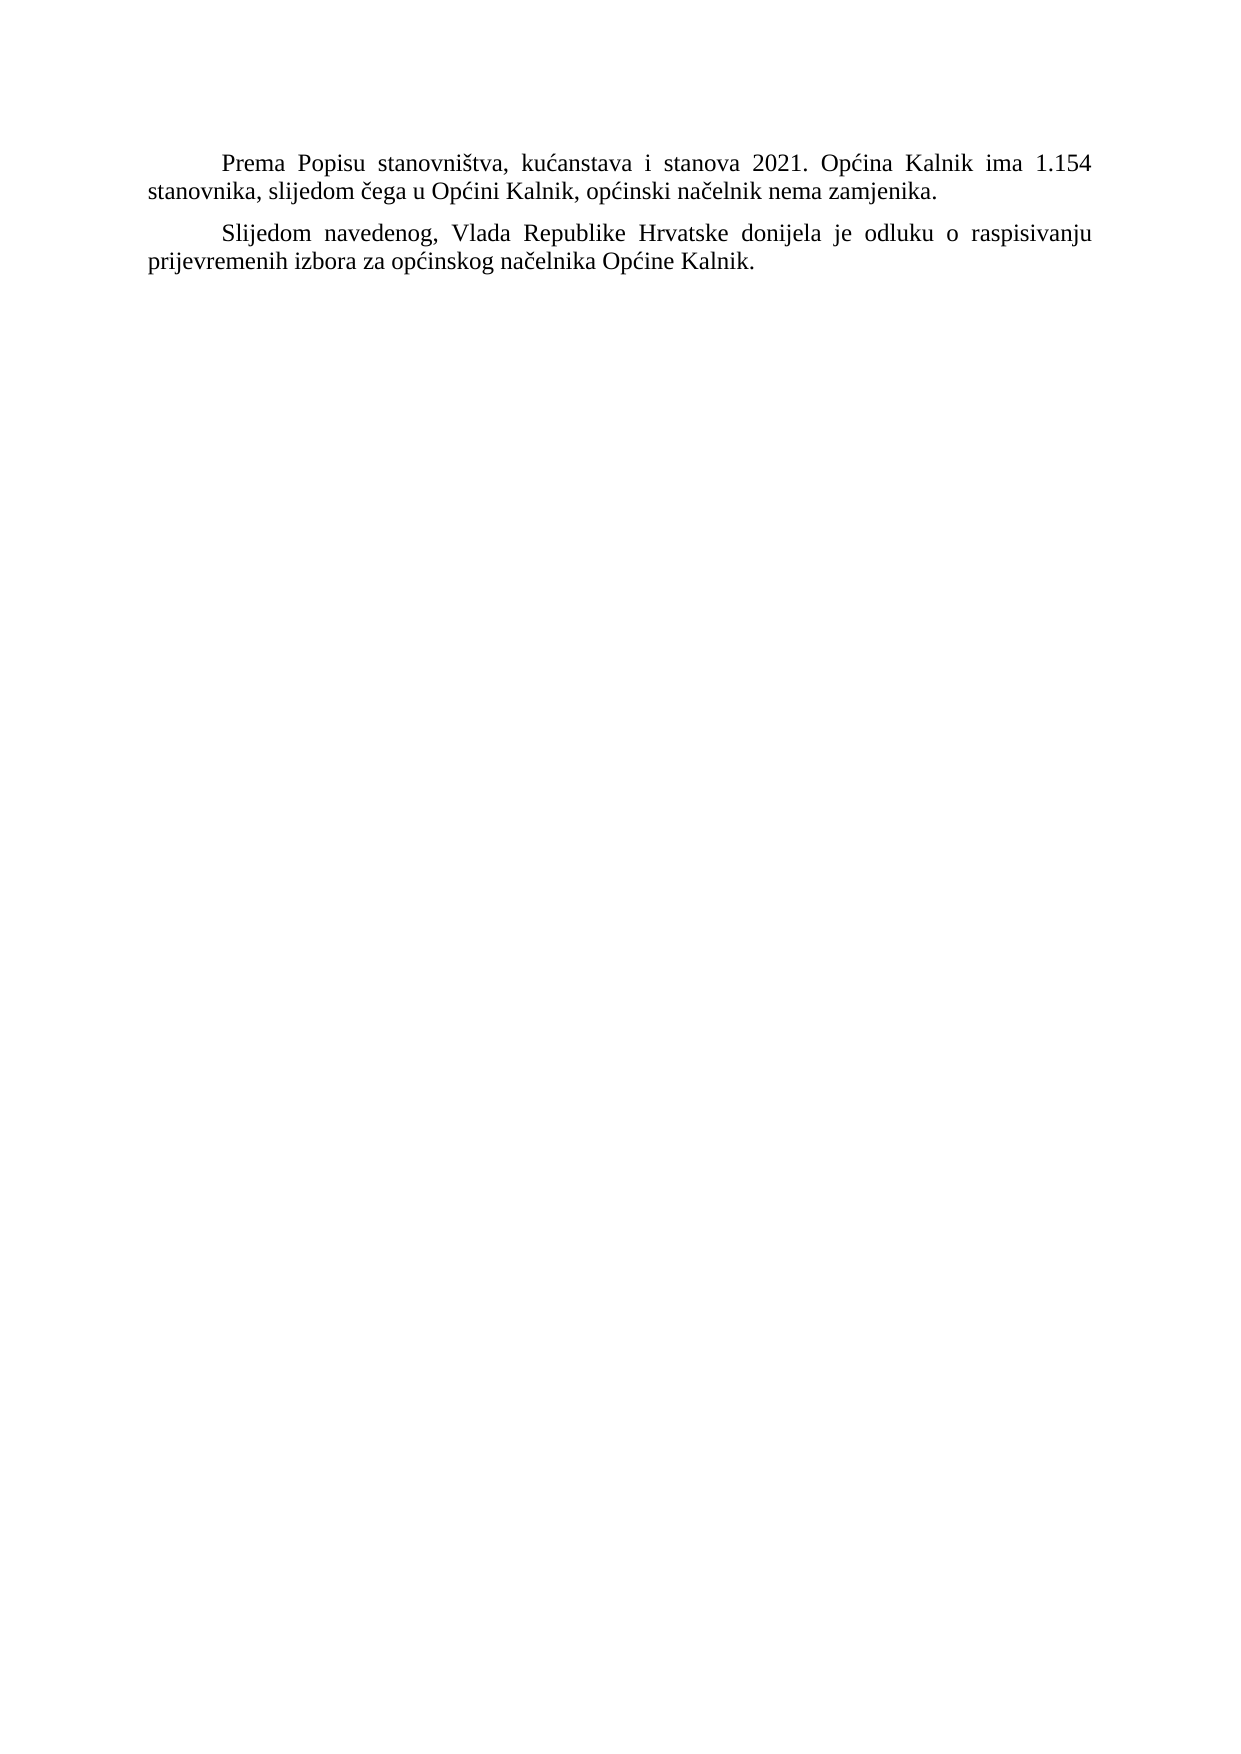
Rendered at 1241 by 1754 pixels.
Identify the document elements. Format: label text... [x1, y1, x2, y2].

text Prema Popisu stanovništva, kućanstava i stanova 2021. Općina Kalnik ima 1.154 stanovnika, slijedom čega u Općini Kalnik, općinski načelnik nema zamjenika. [148, 148, 1093, 205]
text Slijedom navedenog, Vlada Republike Hrvatske donijela je odluku o raspisivanju prijevremenih izbora za općinskog načelnika Općine Kalnik. [148, 218, 1093, 275]
